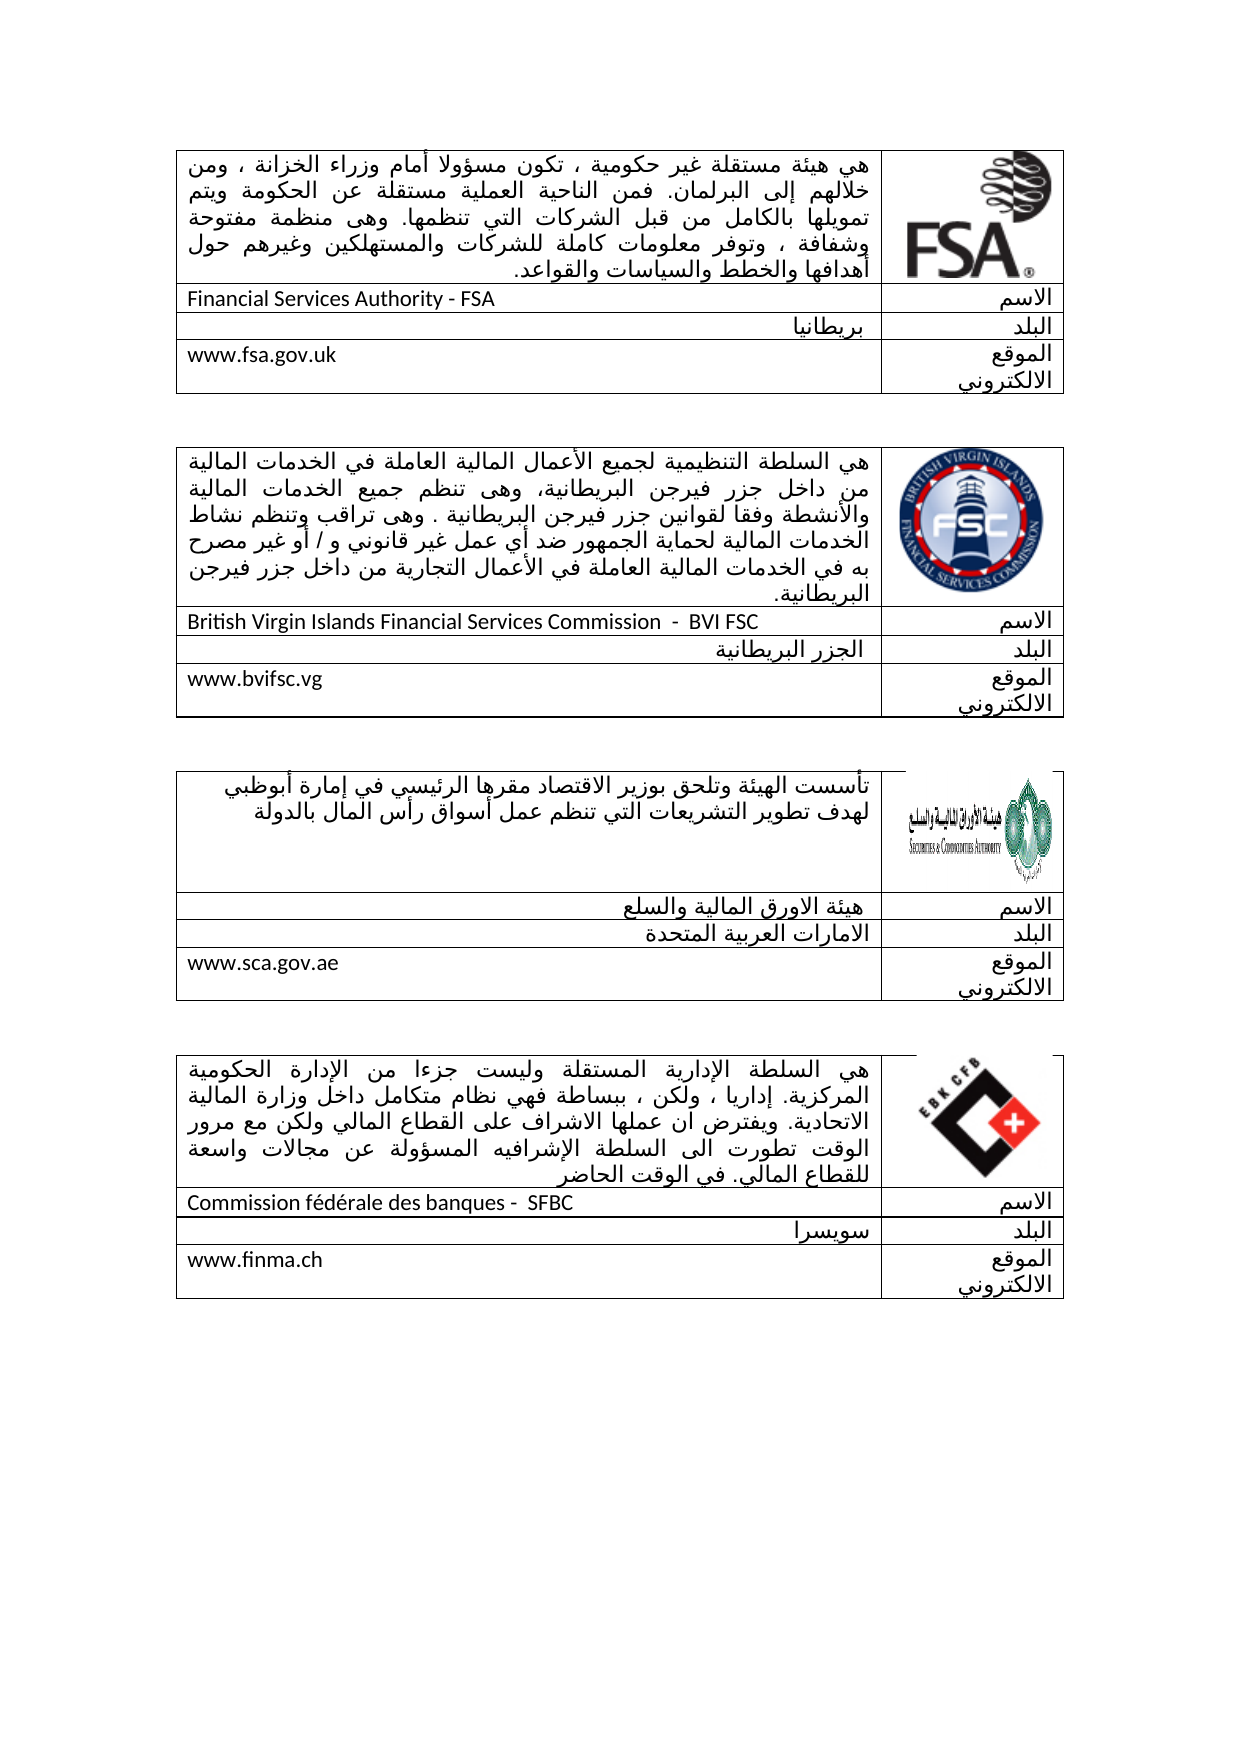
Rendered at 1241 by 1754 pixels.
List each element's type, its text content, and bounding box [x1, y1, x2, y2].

picture [916, 1055, 1053, 1181]
table_cell الموقع الالكتروني [882, 340, 1063, 393]
table_cell الموقع الالكتروني [882, 664, 1063, 716]
table_cell Commission fédérale des banques - SFBC [177, 1188, 881, 1216]
table_cell British Virgin Islands Financial Services Commission - BVI FSC [177, 607, 881, 635]
picture [899, 448, 1053, 597]
table_header [882, 448, 1063, 606]
table_cell البلد [882, 1218, 1063, 1244]
table_cell الامارات العربية المتحدة [177, 920, 881, 947]
table_cell الاسم [882, 607, 1063, 635]
table_header [882, 151, 1063, 283]
table_cell www.sca.gov.ae [177, 948, 881, 1000]
table_header [882, 772, 905, 892]
table_cell البلد [882, 920, 1063, 947]
table_cell www.bvifsc.vg [177, 664, 881, 716]
table_cell هيئة الاورق المالية والسلع [177, 893, 881, 919]
table_header [882, 1056, 1063, 1187]
table_header هي السلطة الإدارية المستقلة وليست جزءا من الإدارة الحكومية المركزية. إداريا ، ولكن ، ببساطة فهي نظام متكامل داخل وزارة المالية الاتحادية. ويفترض ان عملها الاشراف على القطاع المالي ولكن مع مرور الوقت تطورت الى السلطة الإشرافيه المسؤولة عن مجالات واسعة للقطاع المالي. في الوقت الحاضر [177, 1056, 881, 1187]
table_header تأسست الهيئة وتلحق بوزير الاقتصاد مقرها الرئيسي في إمارة أبوظبي لهدف تطوير التشريعات التي تنظم عمل أسواق رأس المال بالدولة [177, 772, 881, 892]
picture [905, 771, 1053, 892]
table_cell الجزر البريطانية [177, 636, 881, 663]
table_header هي السلطة التنظيمية لجميع الأعمال المالية العاملة في الخدمات المالية من داخل جزر فيرجن البريطانية، وهى تنظم جميع الخدمات المالية والأنشطة وفقا لقوانين جزر فيرجن البريطانية . وهى تراقب وتنظم نشاط الخدمات المالية لحماية الجمهور ضد أي عمل غير قانوني و / أو غير مصرح به في الخدمات المالية العاملة في الأعمال التجارية من داخل جزر فيرجن البريطانية. [177, 448, 881, 606]
table_header [1053, 772, 1063, 892]
picture [907, 151, 1053, 278]
table_header هي هيئة مستقلة غير حكومية ، تكون مسؤولا أمام وزراء الخزانة ، ومن خلالهم إلى البرلمان. فمن الناحية العملية مستقلة عن الحكومة ويتم تمويلها بالكامل من قبل الشركات التي تنظمها. وهى منظمة مفتوحة وشفافة ، وتوفر معلومات كاملة للشركات والمستهلكين وغيرهم حول أهدافها والخطط والسياسات والقواعد. [177, 151, 881, 283]
table_cell الموقع الالكتروني [882, 948, 1063, 1000]
table_cell الاسم [882, 1188, 1063, 1216]
table_cell الموقع الالكتروني [882, 1245, 1063, 1297]
table_cell www.finma.ch [177, 1245, 881, 1297]
table_cell البلد [882, 636, 1063, 663]
table_cell www.fsa.gov.uk [177, 340, 881, 393]
table_cell Financial Services Authority - FSA [177, 284, 881, 312]
table_cell بريطانيا [177, 313, 881, 339]
table_cell الاسم [882, 284, 1063, 312]
table_cell الاسم [882, 893, 1063, 919]
table_cell البلد [882, 313, 1063, 339]
table_cell سويسرا [177, 1218, 881, 1244]
